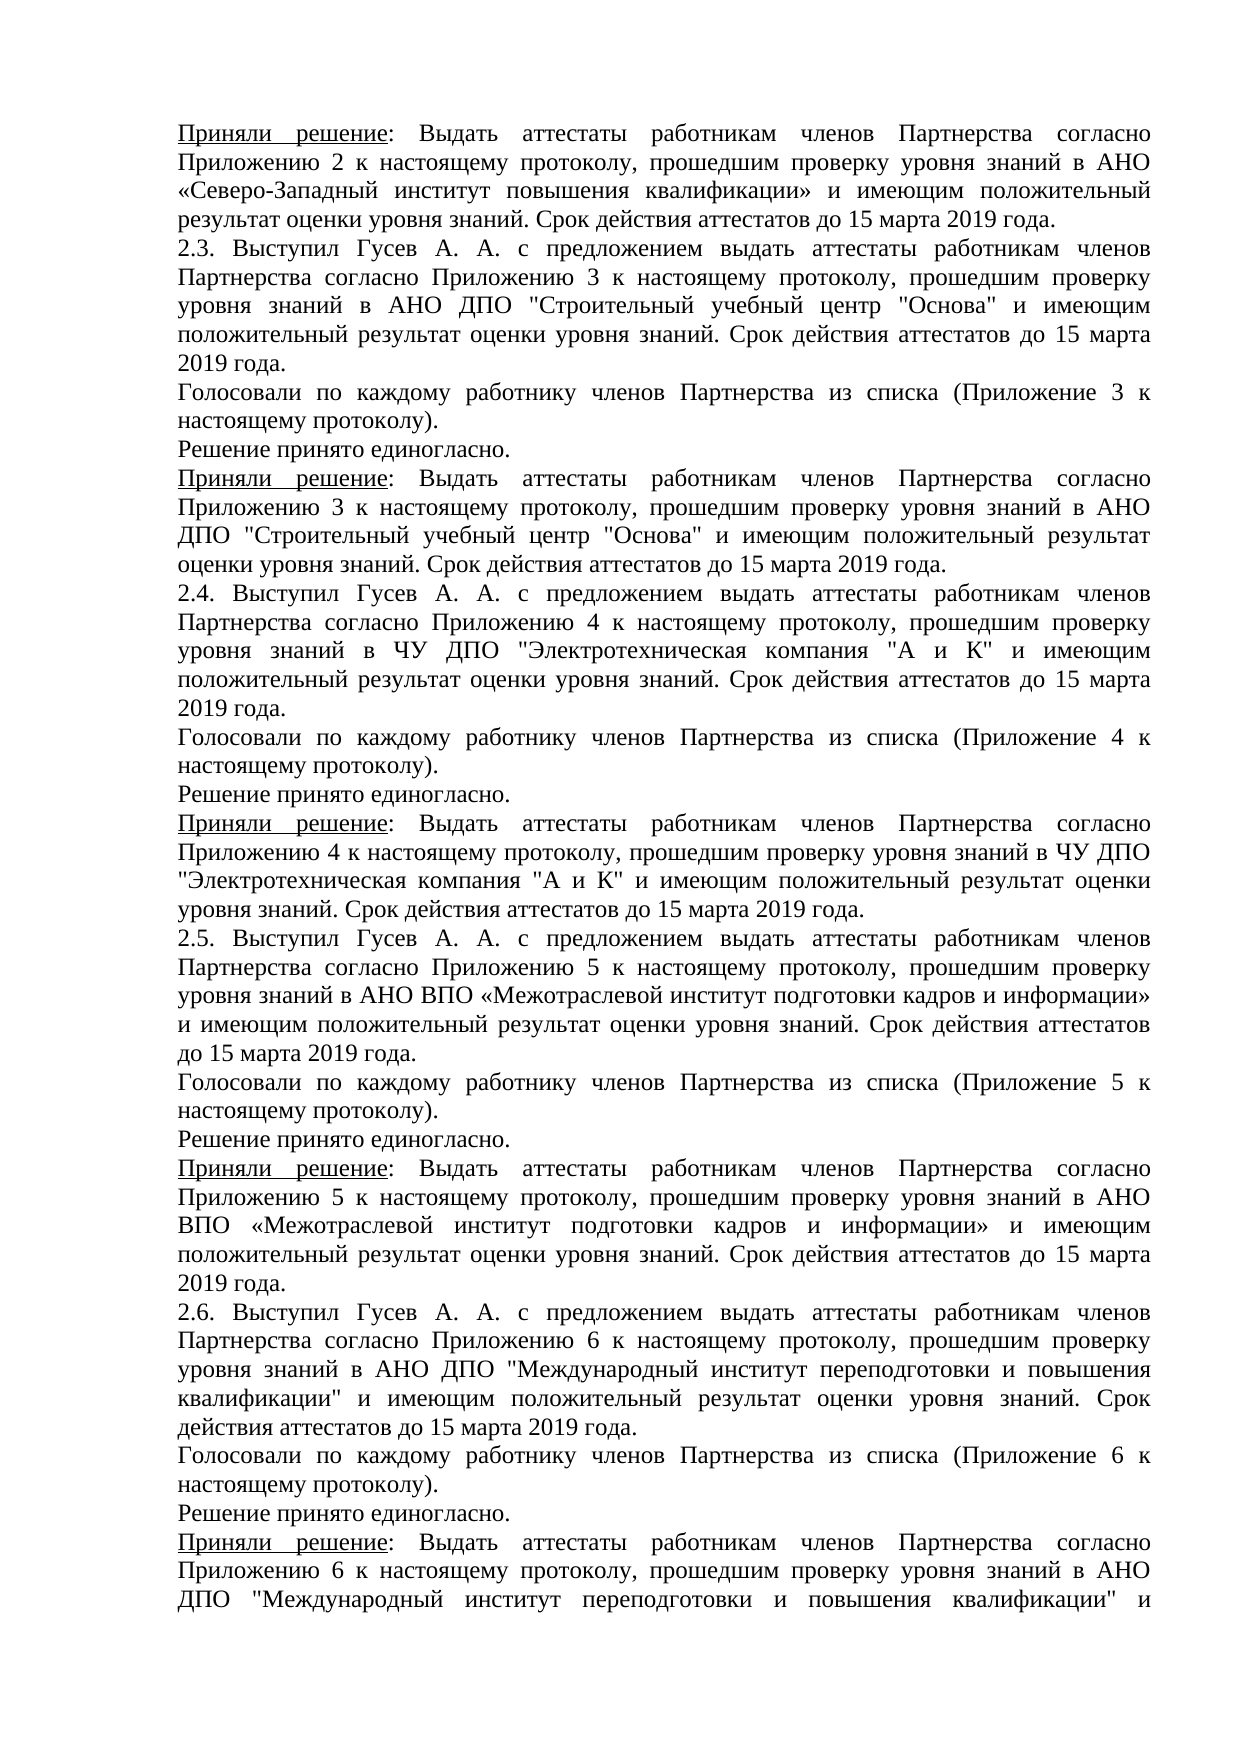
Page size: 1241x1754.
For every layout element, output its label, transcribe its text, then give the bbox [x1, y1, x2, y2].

text 2.4. Выступил Гусев А. А. с предложением выдать аттестаты работникам членов Партнерства согласно Приложению 4 к настоящему протоколу, прошедшим проверку уровня знаний в ЧУ ДПО "Электротехническая компания "А и К" и имеющим положительный результат оценки уровня знаний. Срок действия аттестатов до 15 марта 2019 года. [177, 578, 1152, 722]
text Приняли решение: Выдать аттестаты работникам членов Партнерства согласно Приложению 2 к настоящему протоколу, прошедшим проверку уровня знаний в АНО «Северо-Западный институт повышения квалификации» и имеющим положительный результат оценки уровня знаний. Срок действия аттестатов до 15 марта 2019 года. [177, 118, 1152, 233]
text 2.3. Выступил Гусев А. А. с предложением выдать аттестаты работникам членов Партнерства согласно Приложению 3 к настоящему протоколу, прошедшим проверку уровня знаний в АНО ДПО "Строительный учебный центр "Основа" и имеющим положительный результат оценки уровня знаний. Срок действия аттестатов до 15 марта 2019 года. [177, 233, 1152, 377]
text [177, 1527, 1152, 1613]
text Голосовали по каждому работнику членов Партнерства из списка (Приложение 4 к настоящему протоколу). [177, 722, 1152, 779]
text Голосовали по каждому работнику членов Партнерства из списка (Приложение 5 к настоящему протоколу). [177, 1067, 1152, 1124]
text Голосовали по каждому работнику членов Партнерства из списка (Приложение 6 к настоящему протоколу). [177, 1441, 1152, 1498]
text 2.5. Выступил Гусев А. А. с предложением выдать аттестаты работникам членов Партнерства согласно Приложению 5 к настоящему протоколу, прошедшим проверку уровня знаний в АНО ВПО «Межотраслевой институт подготовки кадров и информации» и имеющим положительный результат оценки уровня знаний. Срок действия аттестатов до 15 марта 2019 года. [177, 923, 1152, 1067]
text Решение принято единогласно. [177, 1498, 1152, 1527]
text 2.6. Выступил Гусев А. А. с предложением выдать аттестаты работникам членов Партнерства согласно Приложению 6 к настоящему протоколу, прошедшим проверку уровня знаний в АНО ДПО "Международный институт переподготовки и повышения квалификации" и имеющим положительный результат оценки уровня знаний. Срок действия аттестатов до 15 марта 2019 года. [177, 1297, 1152, 1441]
text Приняли решение: Выдать аттестаты работникам членов Партнерства согласно Приложению 5 к настоящему протоколу, прошедшим проверку уровня знаний в АНО ВПО «Межотраслевой институт подготовки кадров и информации» и имеющим положительный результат оценки уровня знаний. Срок действия аттестатов до 15 марта 2019 года. [177, 1153, 1152, 1297]
text Голосовали по каждому работнику членов Партнерства из списка (Приложение 3 к настоящему протоколу). [177, 377, 1152, 434]
text Приняли решение: Выдать аттестаты работникам членов Партнерства согласно Приложению 4 к настоящему протоколу, прошедшим проверку уровня знаний в ЧУ ДПО "Электротехническая компания "А и К" и имеющим положительный результат оценки уровня знаний. Срок действия аттестатов до 15 марта 2019 года. [177, 808, 1152, 923]
text Приняли решение: Выдать аттестаты работникам членов Партнерства согласно Приложению 3 к настоящему протоколу, прошедшим проверку уровня знаний в АНО ДПО "Строительный учебный центр "Основа" и имеющим положительный результат оценки уровня знаний. Срок действия аттестатов до 15 марта 2019 года. [177, 463, 1152, 578]
text Решение принято единогласно. [177, 1124, 1152, 1153]
text Решение принято единогласно. [177, 434, 1152, 463]
text Решение принято единогласно. [177, 779, 1152, 808]
